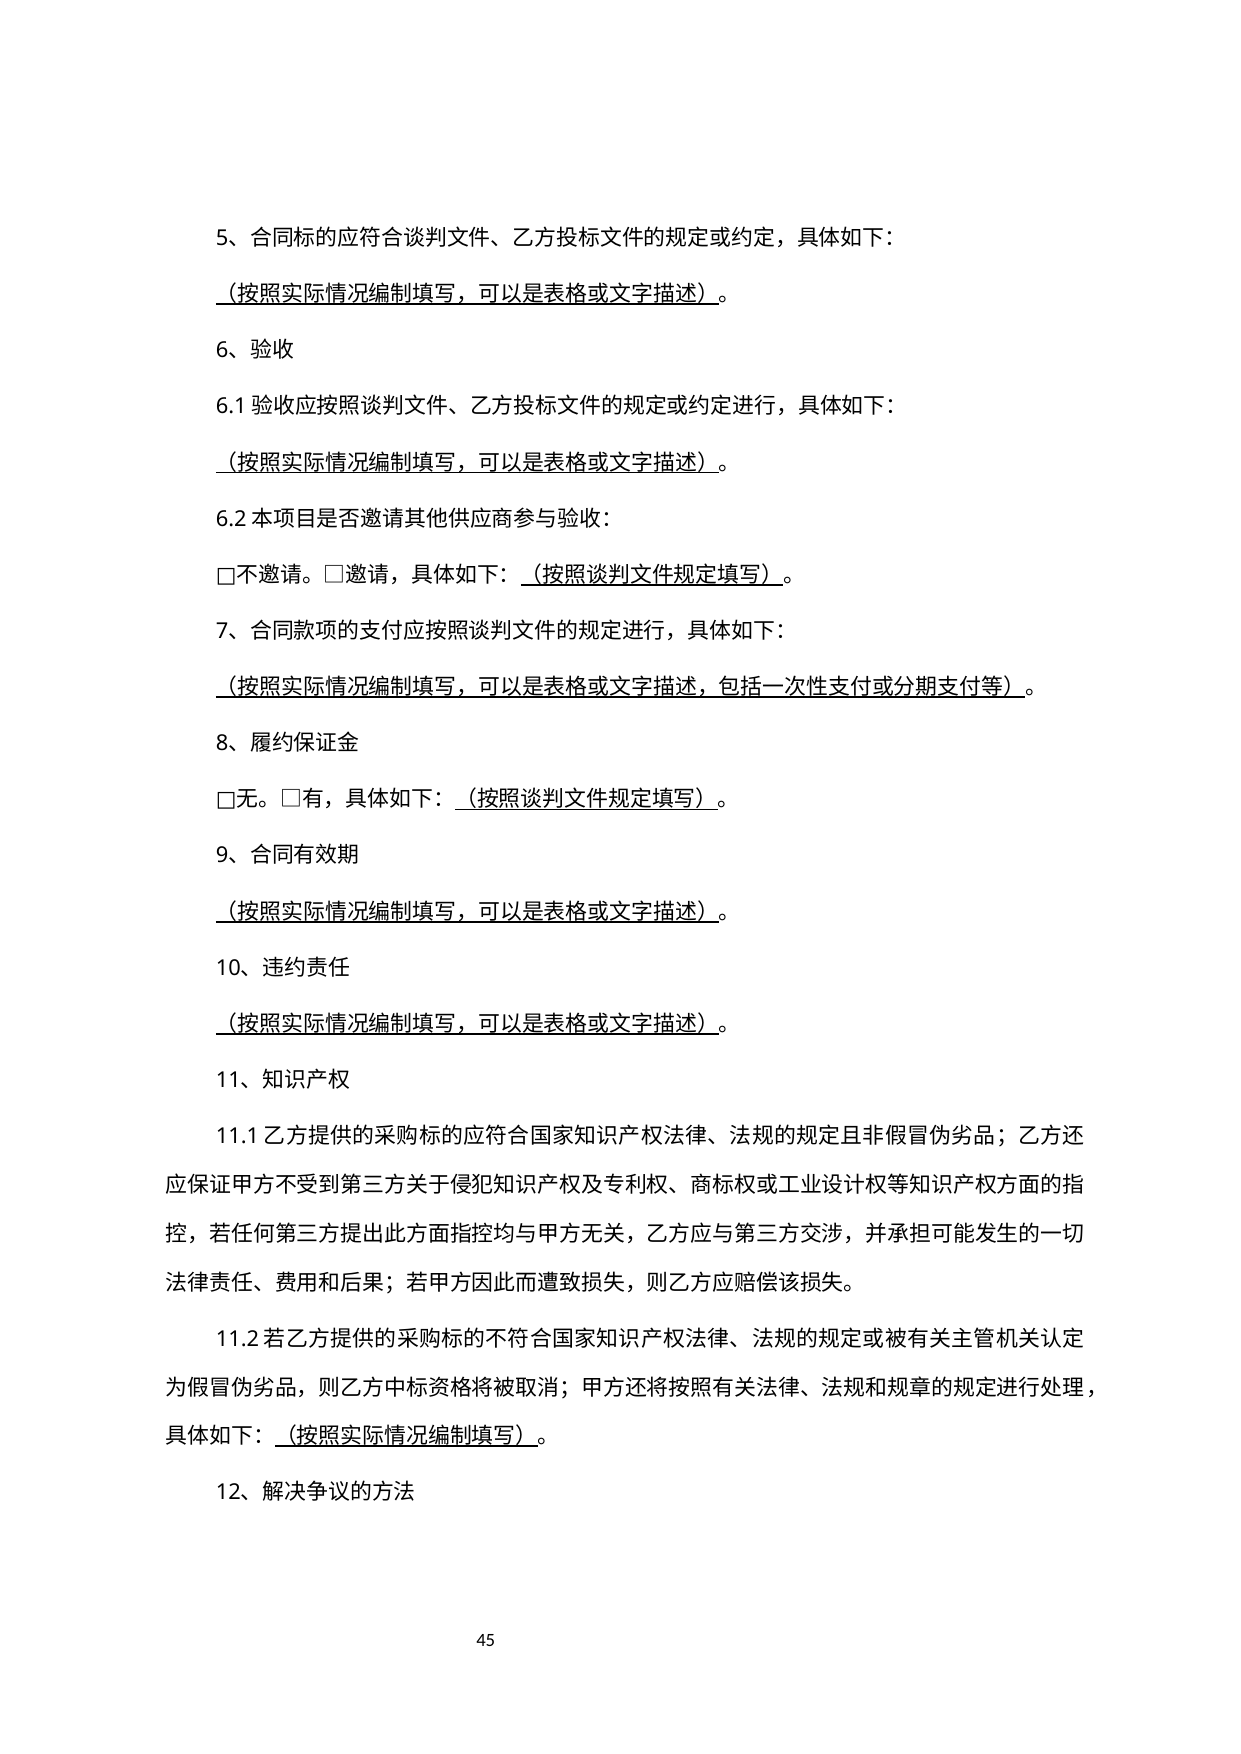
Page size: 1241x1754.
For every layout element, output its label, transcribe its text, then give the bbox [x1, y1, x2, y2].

text （按照实际情况编制填写，可以是表格或文字描述）。 [165, 276, 1087, 308]
text （按照实际情况编制填写，可以是表格或文字描述）。 [165, 444, 1087, 477]
text （按照实际情况编制填写，可以是表格或文字描述）。 [165, 893, 1087, 926]
text 10、违约责任 [165, 949, 1087, 982]
text 6、验收 [165, 332, 1087, 364]
text 7、合同款项的支付应按照谈判文件的规定进行，具体如下： [165, 613, 1087, 645]
text □无。□有，具体如下：（按照谈判文件规定填写）。 [165, 781, 1087, 813]
text 6.2本项目是否邀请其他供应商参与验收： [165, 500, 1087, 533]
text 11.2若乙方提供的采购标的不符合国家知识产权法律、法规的规定或被有关主管机关认定为假冒伪劣品，则乙方中标资格将被取消；甲方还将按照有关法律、法规和规章的规定进行处理，具体如下：（按照实际情况编制填写）。 [165, 1320, 1087, 1450]
text □不邀请。□邀请，具体如下：（按照谈判文件规定填写）。 [165, 556, 1087, 589]
text 5、合同标的应符合谈判文件、乙方投标文件的规定或约定，具体如下： [165, 219, 1087, 252]
text （按照实际情况编制填写，可以是表格或文字描述，包括一次性支付或分期支付等）。 [165, 669, 1087, 701]
text （按照实际情况编制填写，可以是表格或文字描述）。 [165, 1006, 1087, 1038]
text 9、合同有效期 [165, 837, 1087, 870]
text 11.1乙方提供的采购标的应符合国家知识产权法律、法规的规定且非假冒伪劣品；乙方还应保证甲方不受到第三方关于侵犯知识产权及专利权、商标权或工业设计权等知识产权方面的指控，若任何第三方提出此方面指控均与甲方无关，乙方应与第三方交涉，并承担可能发生的一切法律责任、费用和后果；若甲方因此而遭致损失，则乙方应赔偿该损失。 [165, 1118, 1087, 1297]
text 11、知识产权 [165, 1062, 1087, 1094]
text 8、履约保证金 [165, 725, 1087, 757]
text 12、解决争议的方法 [165, 1474, 1087, 1506]
text 6.1验收应按照谈判文件、乙方投标文件的规定或约定进行，具体如下： [165, 388, 1087, 421]
